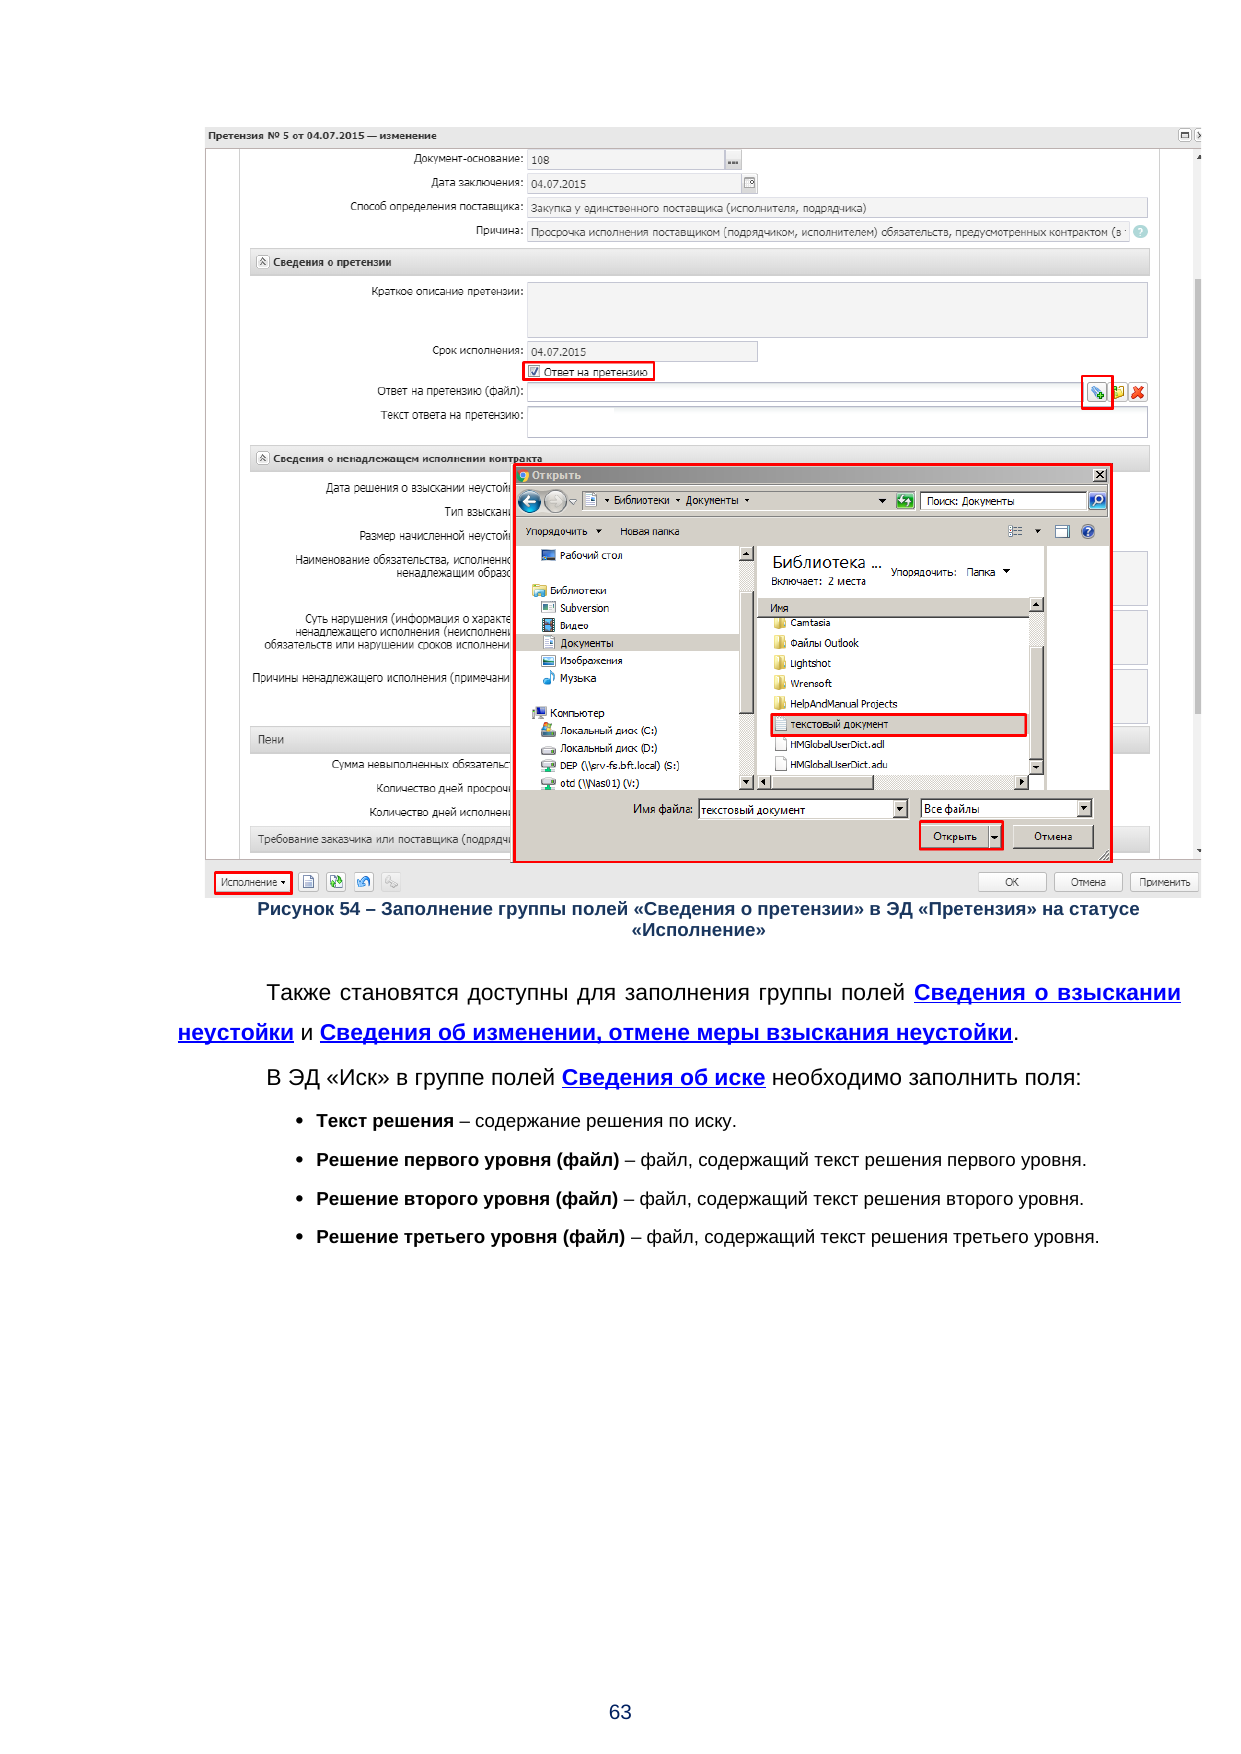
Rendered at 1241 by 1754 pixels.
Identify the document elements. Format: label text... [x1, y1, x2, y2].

list Решение первого уровня (файл) – файл, содержащий текст решения первого уровня. [296, 1149, 1181, 1170]
list Текст решения – содержание решения по иску. [296, 1110, 1181, 1132]
text Также становятся доступны для заполнения группы полей Сведения о взыскании неустойки и Сведения об изменении, отмене меры взыскания неустойки. [177, 979, 1181, 1045]
list Решение второго уровня (файл) – файл, содержащий текст решения второго уровня. [296, 1187, 1181, 1209]
list Решение третьего уровня (файл) – файл, содержащий текст решения третьего уровня. [296, 1226, 1181, 1248]
picture [204, 127, 1202, 898]
text В ЭД «Иск» в группе полей Сведения об иске необходимо заполнить поля: [177, 1064, 1181, 1091]
